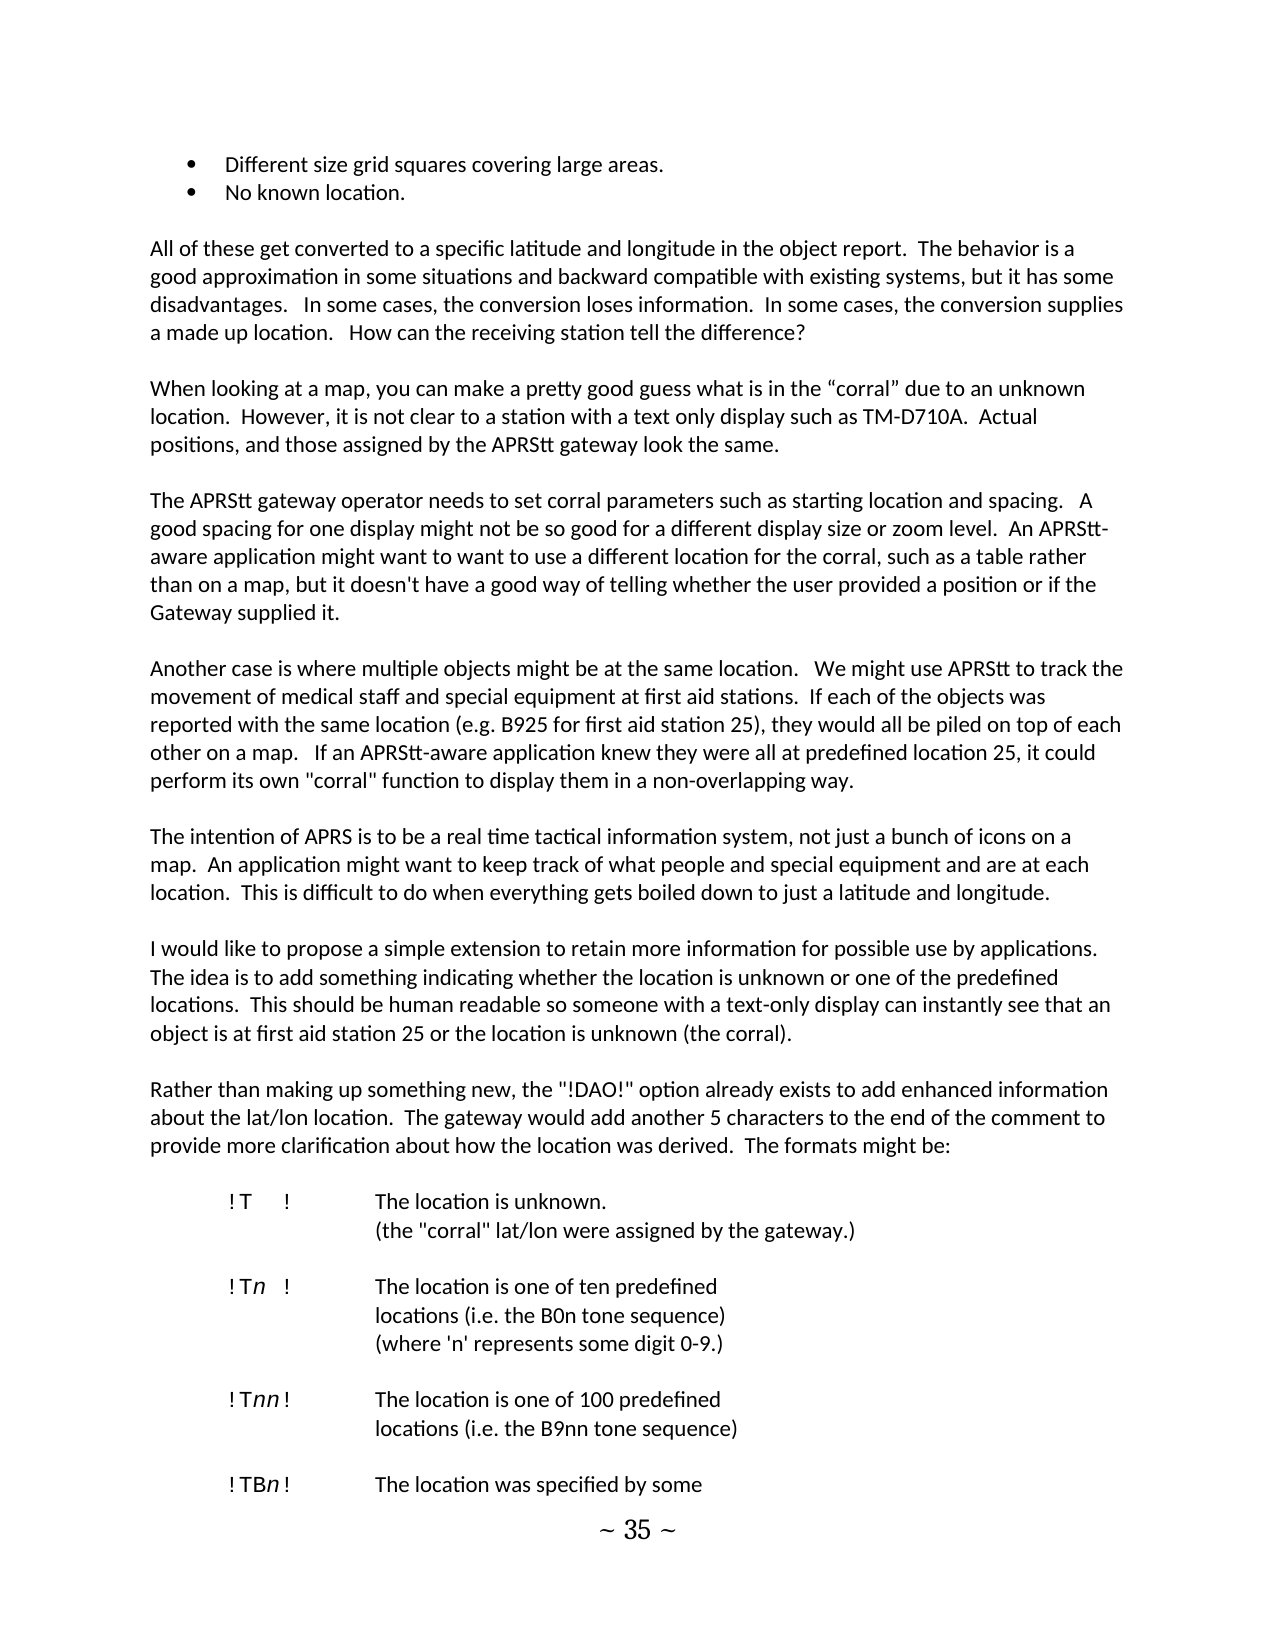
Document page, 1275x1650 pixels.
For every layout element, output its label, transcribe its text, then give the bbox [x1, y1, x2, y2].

text All of these get converted to a specific latitude and longitude in the object report. The behavior is a good approximation in some situations and backward compatible with existing systems, but it has some disadvantages. In some cases, the conversion loses information. In some cases, the conversion supplies a made up location. How can the receiving station tell the difference? [150, 234, 1125, 346]
text !T ! The location is unknown. [150, 1187, 1125, 1216]
text locations (i.e. the B9nn tone sequence) [150, 1414, 1125, 1442]
text I would like to propose a simple extension to retain more information for possible use by applications. The idea is to add something indicating whether the location is unknown or one of the predefined locations. This should be human readable so someone with a text-only display can instantly see that an object is at first aid station 25 or the location is unknown (the corral). [150, 934, 1125, 1047]
text Rather than making up something new, the "!DAO!" option already exists to add enhanced information about the lat/lon location. The gateway would add another 5 characters to the end of the comment to provide more clarification about how the location was derived. The formats might be: [150, 1075, 1125, 1159]
text Another case is where multiple objects might be at the same location. We might use APRStt to track the movement of medical staff and special equipment at first aid stations. If each of the objects was reported with the same location (e.g. B925 for first aid station 25), they would all be piled on top of each other on a map. If an APRStt-aware application knew they were all at predefined location 25, it could perform its own "corral" function to display them in a non-overlapping way. [150, 654, 1125, 794]
text The intention of APRS is to be a real time tactical information system, not just a bunch of icons on a map. An application might want to keep track of what people and special equipment and are at each location. This is difficult to do when everything gets boiled down to just a latitude and longitude. [150, 822, 1125, 907]
text !Tn ! The location is one of ten predefined [150, 1272, 1125, 1301]
text The APRStt gateway operator needs to set corral parameters such as starting location and spacing. A good spacing for one display might not be so good for a different display size or zoom level. An APRStt-aware application might want to want to use a different location for the corral, such as a table rather than on a map, but it doesn't have a good way of telling whether the user provided a position or if the Gateway supplied it. [150, 486, 1125, 626]
list Different size grid squares covering large areas. [187, 150, 1125, 178]
text When looking at a map, you can make a pretty good guess what is in the “corral” due to an unknown location. However, it is not clear to a station with a text only display such as TM-D710A. Actual positions, and those assigned by the APRStt gateway look the same. [150, 374, 1125, 458]
text !TBn! The location was specified by some [150, 1470, 1125, 1499]
text (the "corral" lat/lon were assigned by the gateway.) [150, 1216, 1125, 1244]
text !Tnn! The location is one of 100 predefined [150, 1385, 1125, 1414]
text (where 'n' represents some digit 0-9.) [150, 1329, 1125, 1357]
list No known location. [187, 178, 1125, 206]
text locations (i.e. the B0n tone sequence) [150, 1301, 1125, 1329]
